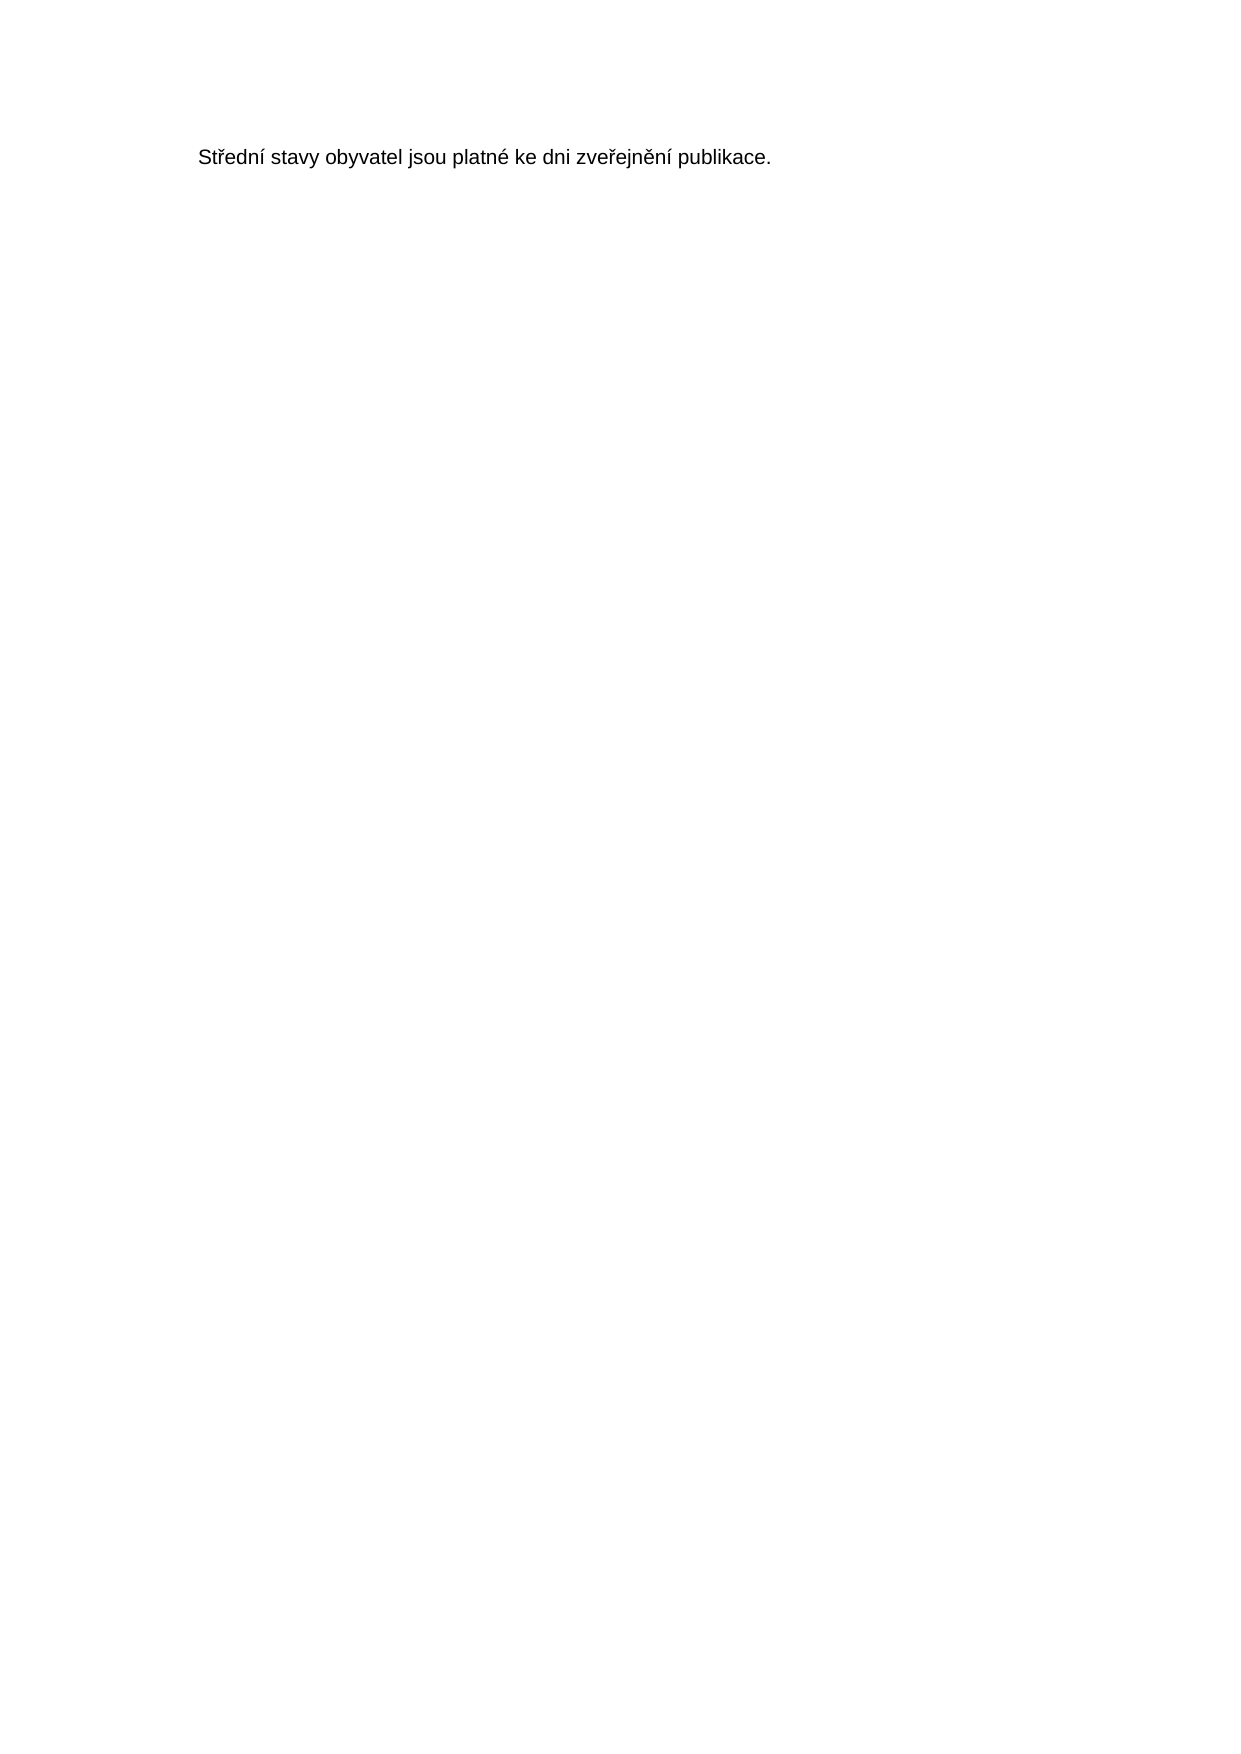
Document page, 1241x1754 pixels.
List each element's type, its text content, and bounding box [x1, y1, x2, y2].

text Střední stavy obyvatel jsou platné ke dni zveřejnění publikace. [148, 144, 1122, 168]
